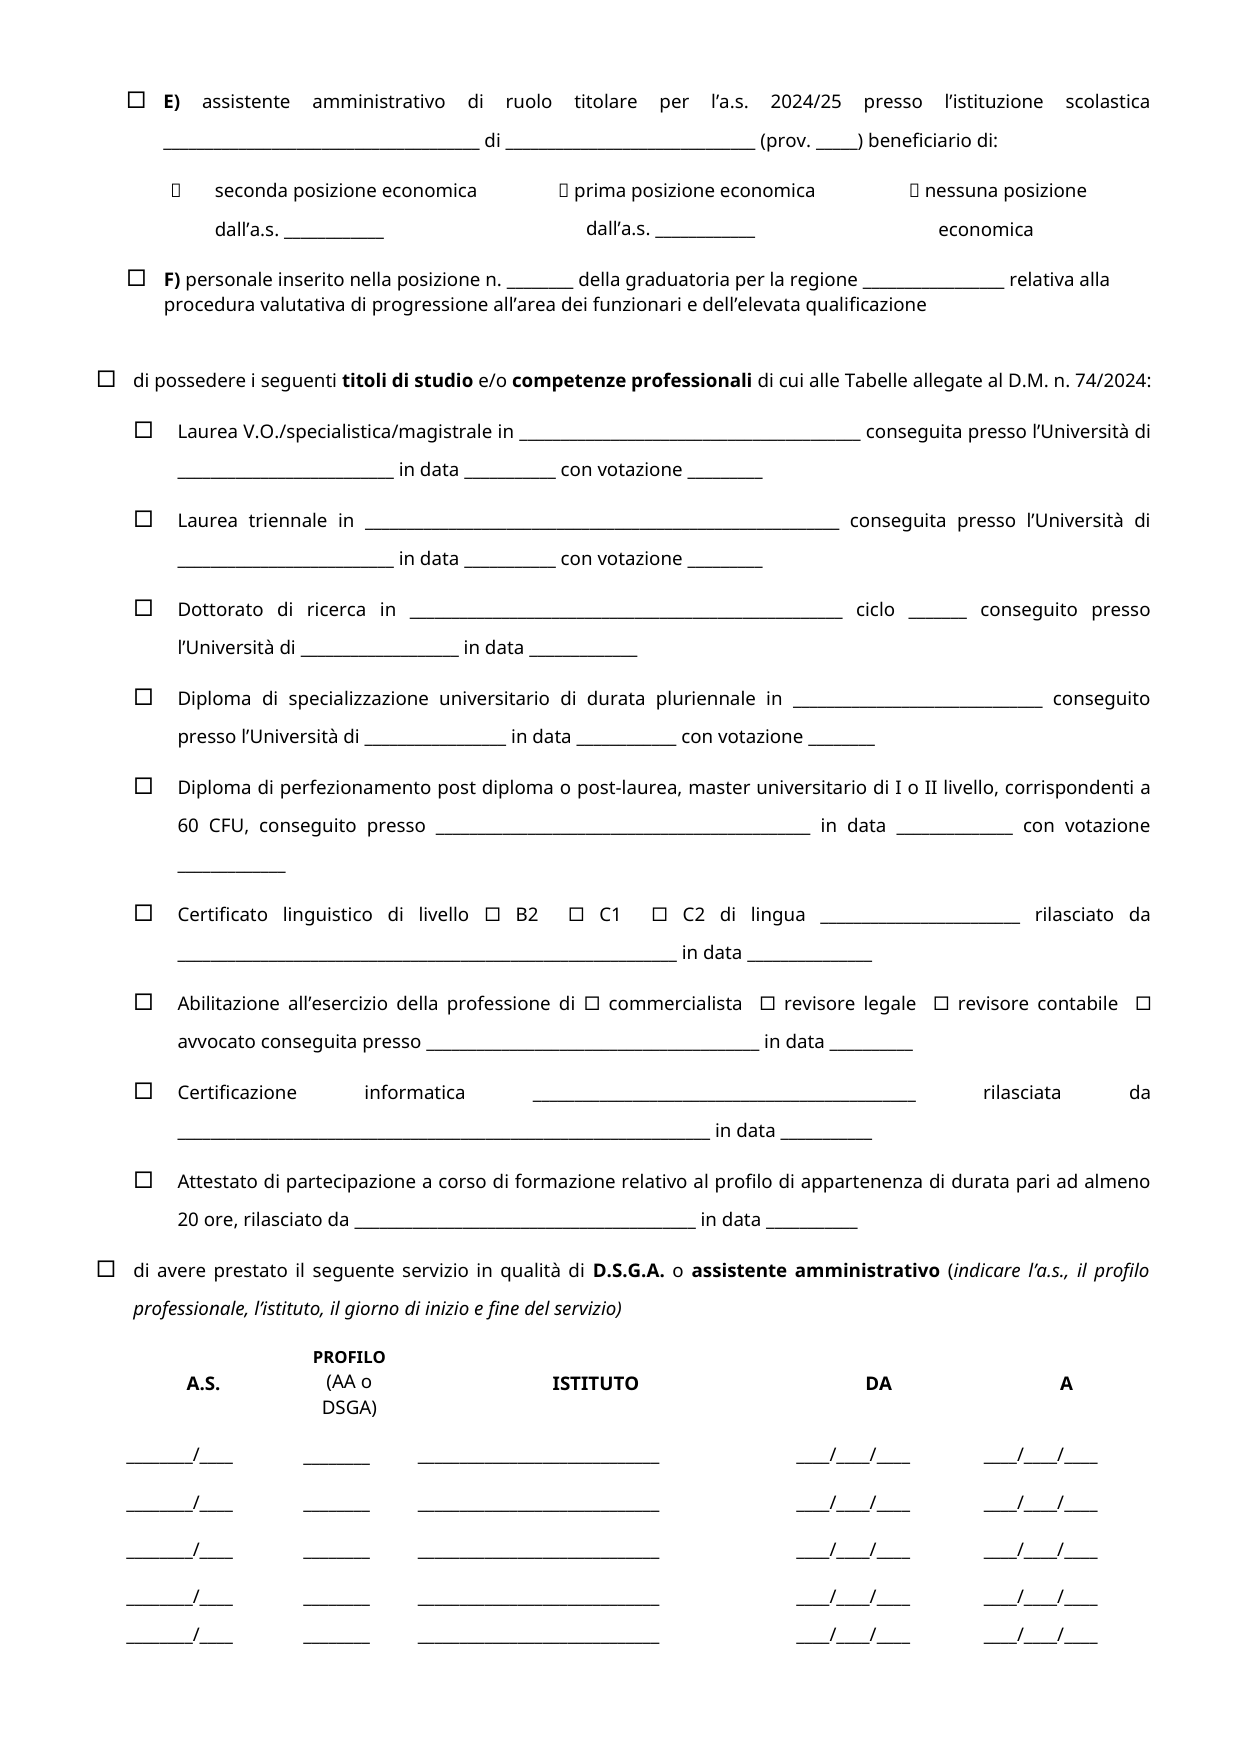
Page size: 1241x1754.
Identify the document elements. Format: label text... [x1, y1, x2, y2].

list Laurea triennale in _________________________________________________________ conseguita presso l’Università di __________________________ in data ___________ con votazione _________ [133, 507, 1152, 571]
table_cell ________ [292, 1433, 406, 1480]
table_cell ________/____ [115, 1622, 292, 1651]
list Abilitazione all’esercizio della professione di commercialista revisore legale revisore contabile avvocato conseguita presso ________________________________________ in data __________ [133, 990, 1152, 1054]
table_cell ____/____/____ [785, 1433, 972, 1480]
table_cell ____/____/____ [972, 1433, 1160, 1480]
table_header A [972, 1346, 1160, 1432]
table_cell ____/____/____ [785, 1574, 972, 1622]
table_cell _____________________________ [406, 1433, 785, 1480]
table_cell ________/____ [115, 1433, 292, 1480]
list Certificato linguistico di livello B2 C1 C2 di lingua ________________________ rilasciato da ____________________________________________________________ in data _______________ [133, 901, 1152, 965]
table_header A.S. [115, 1346, 292, 1432]
list di possedere i seguenti titoli di studio e/o competenze professionali di cui alle Tabelle allegate al D.M. n. 74/2024: [96, 368, 1152, 393]
table_header  seconda posizione economica dall’a.s. ____________ [159, 178, 545, 266]
list Diploma di specializzazione universitario di durata pluriennale in ______________________________ conseguito presso l’Università di _________________ in data ____________ con votazione ________ [133, 685, 1152, 749]
table_header  nessuna posizione economica [875, 178, 1159, 266]
table_cell ____/____/____ [972, 1480, 1160, 1527]
table_cell ________/____ [115, 1574, 292, 1622]
table_cell _____________________________ [406, 1527, 785, 1574]
list E) assistente amministrativo di ruolo titolare per l’a.s. 2024/25 presso l’istituzione scolastica ______________________________________ di ______________________________ (prov. _____) beneficiario di: [126, 89, 1152, 152]
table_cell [406, 1622, 785, 1651]
table_cell ____/____/____ [785, 1622, 972, 1651]
table_header PROFILO (AA o DSGA) [292, 1346, 406, 1432]
table_cell ____/____/____ [785, 1480, 972, 1527]
table_cell ________ [292, 1574, 406, 1622]
table_cell ________ [292, 1527, 406, 1574]
list Diploma di perfezionamento post diploma o post-laurea, master universitario di I o II livello, corrispondenti a 60 CFU, conseguito presso _____________________________________________ in data ______________ con votazione _____________ [133, 774, 1152, 876]
table_cell ____/____/____ [972, 1527, 1160, 1574]
table_header DA [785, 1346, 972, 1432]
list Laurea V.O./specialistica/magistrale in _________________________________________ conseguita presso l’Università di __________________________ in data ___________ con votazione _________ [133, 418, 1152, 482]
table_cell ________/____ [115, 1480, 292, 1527]
table_cell ____/____/____ [785, 1527, 972, 1574]
table_cell ____/____/____ [972, 1622, 1160, 1651]
list di avere prestato il seguente servizio in qualità di D.S.G.A. o assistente amministrativo (indicare l’a.s., il profilo professionale, l’istituto, il giorno di inizio e fine del servizio) [96, 1257, 1152, 1321]
list Dottorato di ricerca in ____________________________________________________ ciclo _______ conseguito presso l’Università di ___________________ in data _____________ [133, 596, 1152, 660]
table_cell ____/____/____ [972, 1574, 1160, 1622]
list Attestato di partecipazione a corso di formazione relativo al profilo di appartenenza di durata pari ad almeno 20 ore, rilasciato da _________________________________________ in data ___________ [133, 1168, 1152, 1232]
table_header  prima posizione economica dall’a.s. ____________ [545, 178, 875, 266]
table_header ISTITUTO [406, 1346, 785, 1432]
table_cell ________ [292, 1622, 406, 1651]
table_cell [406, 1574, 785, 1622]
list Certificazione informatica ______________________________________________ rilasciata da ________________________________________________________________ in data ___________ [133, 1079, 1152, 1143]
list F) personale inserito nella posizione n. ________ della graduatoria per la regione _________________ relativa alla procedura valutativa di progressione all’area dei funzionari e dell’elevata qualificazione [126, 266, 1152, 317]
table_cell ________/____ [115, 1527, 292, 1574]
table_cell _____________________________ [406, 1480, 785, 1527]
table_cell ________ [292, 1480, 406, 1527]
